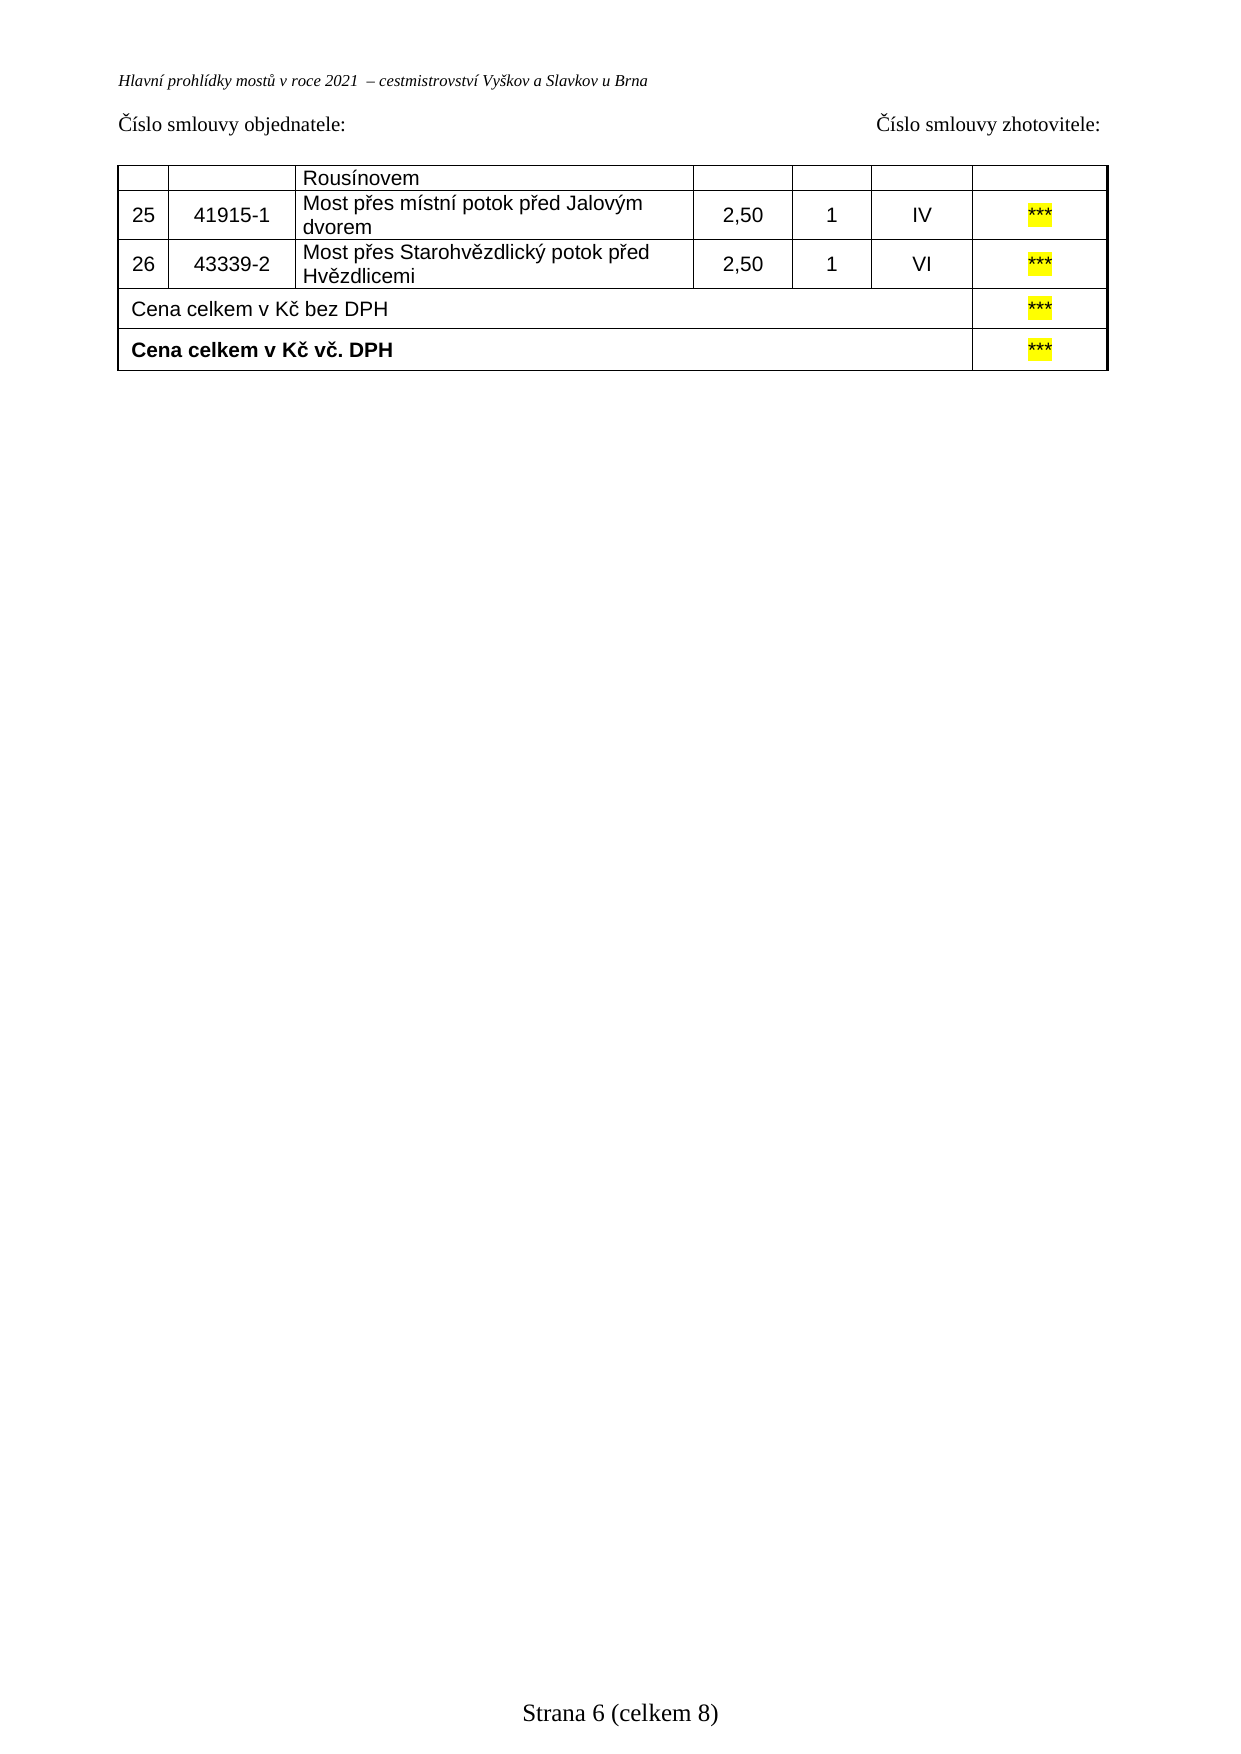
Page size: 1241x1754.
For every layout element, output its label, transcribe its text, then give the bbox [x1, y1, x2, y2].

table_cell 1 [793, 166, 871, 190]
table_cell 18,00 [694, 166, 792, 190]
table_cell VI [872, 240, 972, 288]
table_cell Cena celkem v Kč bez DPH [119, 289, 972, 327]
table_cell 2,50 [694, 240, 792, 288]
table_cell 24 [119, 166, 168, 190]
table_cell 37926-6 [169, 166, 295, 190]
table_cell IV [872, 191, 972, 239]
table_cell 43339-2 [169, 240, 295, 288]
table_cell *** [973, 329, 1106, 370]
table_cell *** [973, 166, 1106, 190]
table_cell 1 [793, 240, 871, 288]
table_cell *** [973, 191, 1106, 239]
table_cell Most přes místní potok před Jalovým dvorem [296, 191, 693, 239]
table_cell 41915-1 [169, 191, 295, 239]
table_cell 25 [119, 191, 168, 239]
table_cell 2,50 [694, 191, 792, 239]
table_cell Cena celkem v Kč vč. DPH [119, 329, 972, 370]
table_cell IV [872, 166, 972, 190]
table_cell *** [973, 240, 1106, 288]
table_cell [296, 166, 693, 190]
table_cell Most přes Starohvězdlický potok před Hvězdlicemi [296, 240, 693, 288]
table_cell 26 [119, 240, 168, 288]
table_cell *** [973, 289, 1106, 327]
table_cell 1 [793, 191, 871, 239]
